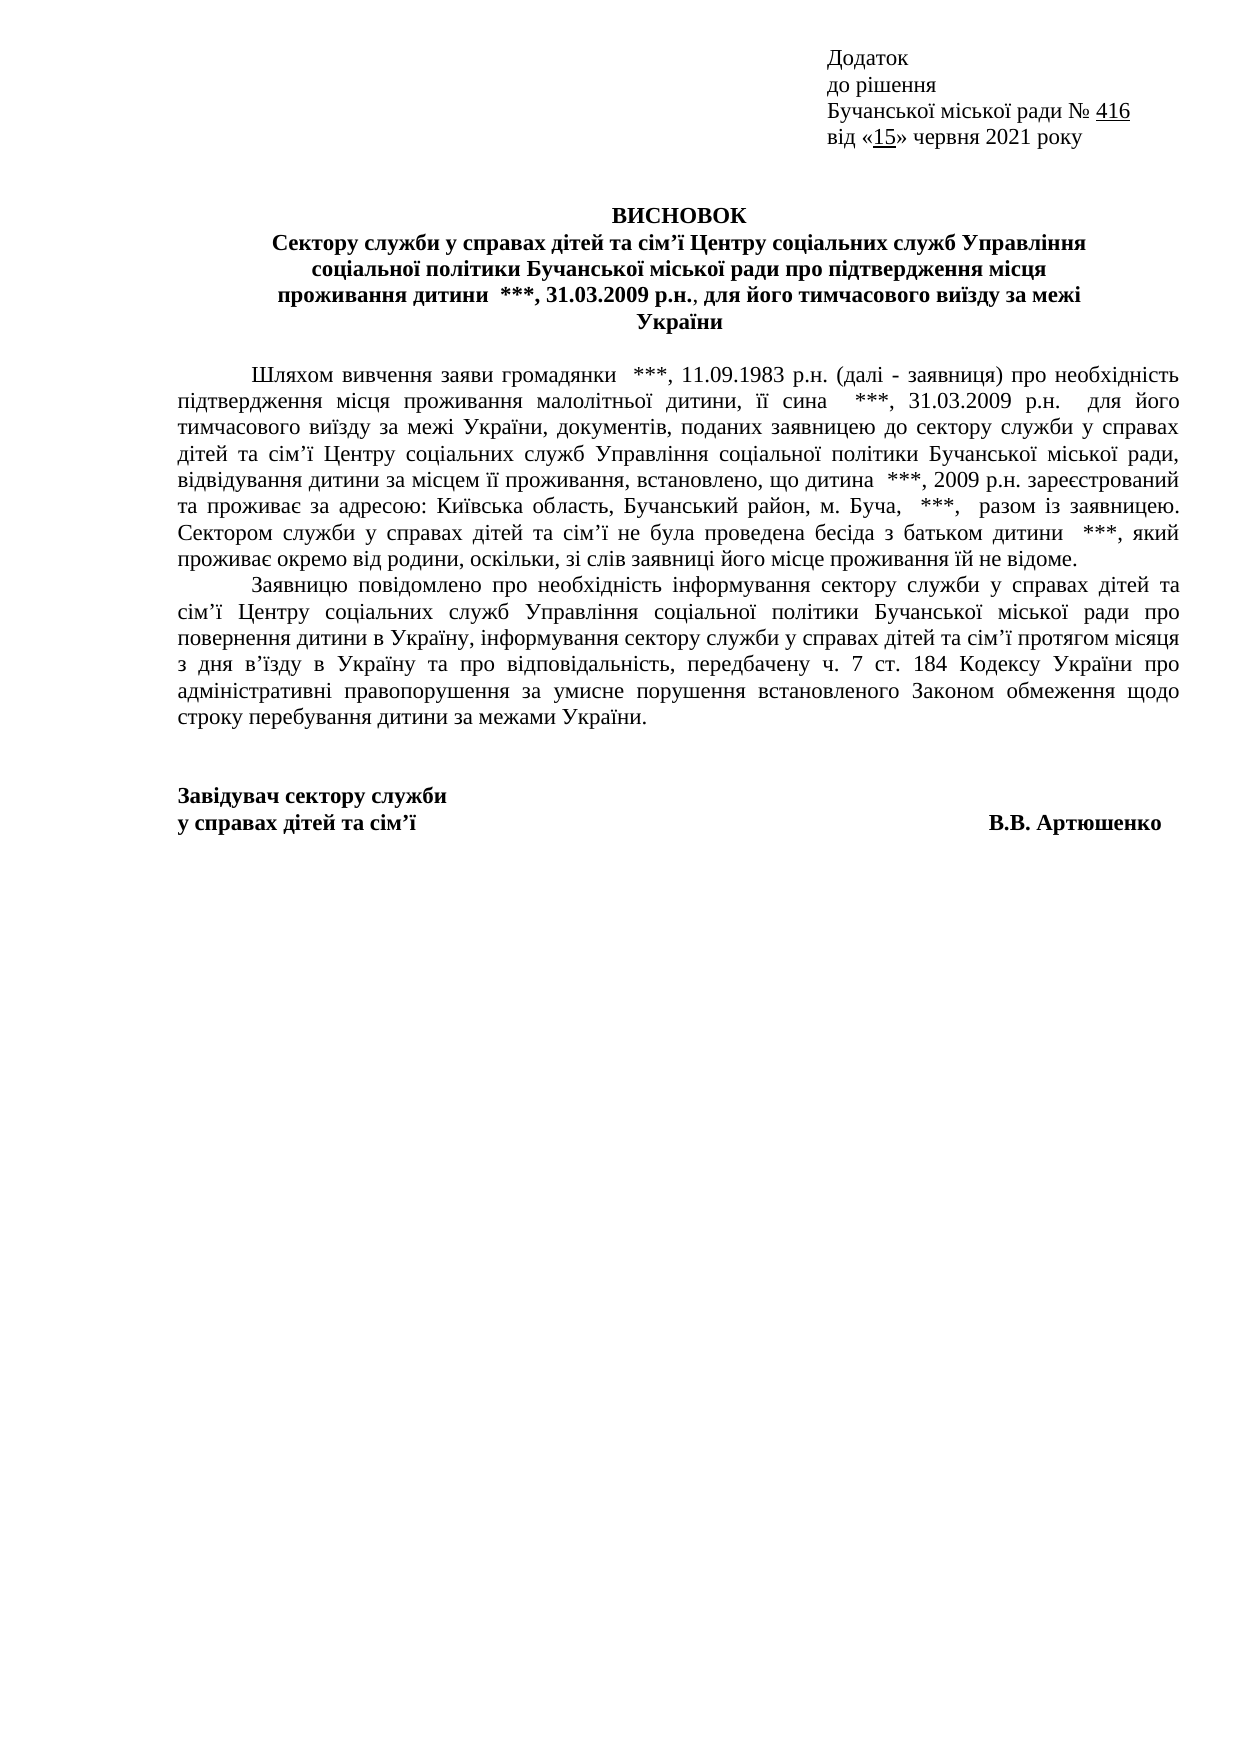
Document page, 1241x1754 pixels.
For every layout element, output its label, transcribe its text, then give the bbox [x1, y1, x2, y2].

text ВИСНОВОК [177, 202, 1181, 229]
text Бучанської міської ради № 416 [827, 97, 1238, 123]
text до рішення [827, 71, 1181, 97]
text Шляхом вивчення заяви громадянки ***, 11.09.1983 р.н. (далі - заявниця) про необхідність підтвердження місця проживання малолітньої дитини, її сина ***, 31.03.2009 р.н. для його тимчасового виїзду за межі України, документів, поданих заявницею до сектору служби у справах дітей та сім’ї Центру соціальних служб Управління соціальної політики Бучанської міської ради, відвідування дитини за місцем її проживання, встановлено, що дитина ***, 2009 р.н. зареєстрований та проживає за адресою: Київська область, Бучанський район, м. Буча, ***, разом із заявницею. Сектором служби у справах дітей та сім’ї не була проведена бесіда з батьком дитини ***, який проживає окремо від родини, оскільки, зі слів заявниці його місце проживання їй не відоме. [177, 361, 1181, 571]
text Сектору служби у справах дітей та сім’ї Центру соціальних служб Управління соціальної політики Бучанської міської ради про підтвердження місця проживання дитини ***, 31.03.2009 р.н., для його тимчасового виїзду за межі України [266, 229, 1093, 334]
text Завідувач сектору служби [177, 782, 1181, 809]
text від «15» червня 2021 року [827, 123, 1181, 150]
text Заявницю повідомлено про необхідність інформування сектору служби у справах дітей та сім’ї Центру соціальних служб Управління соціальної політики Бучанської міської ради про повернення дитини в Україну, інформування сектору служби у справах дітей та сім’ї протягом місяця з дня в’їзду в Україну та про відповідальність, передбачену ч. 7 ст. 184 Кодексу України про адміністративні правопорушення за умисне порушення встановленого Законом обмеження щодо строку перебування дитини за межами України. [177, 571, 1181, 729]
text Додаток [827, 44, 1181, 71]
text у справах дітей та сім’ї В.В. Артюшенко [177, 809, 1181, 835]
